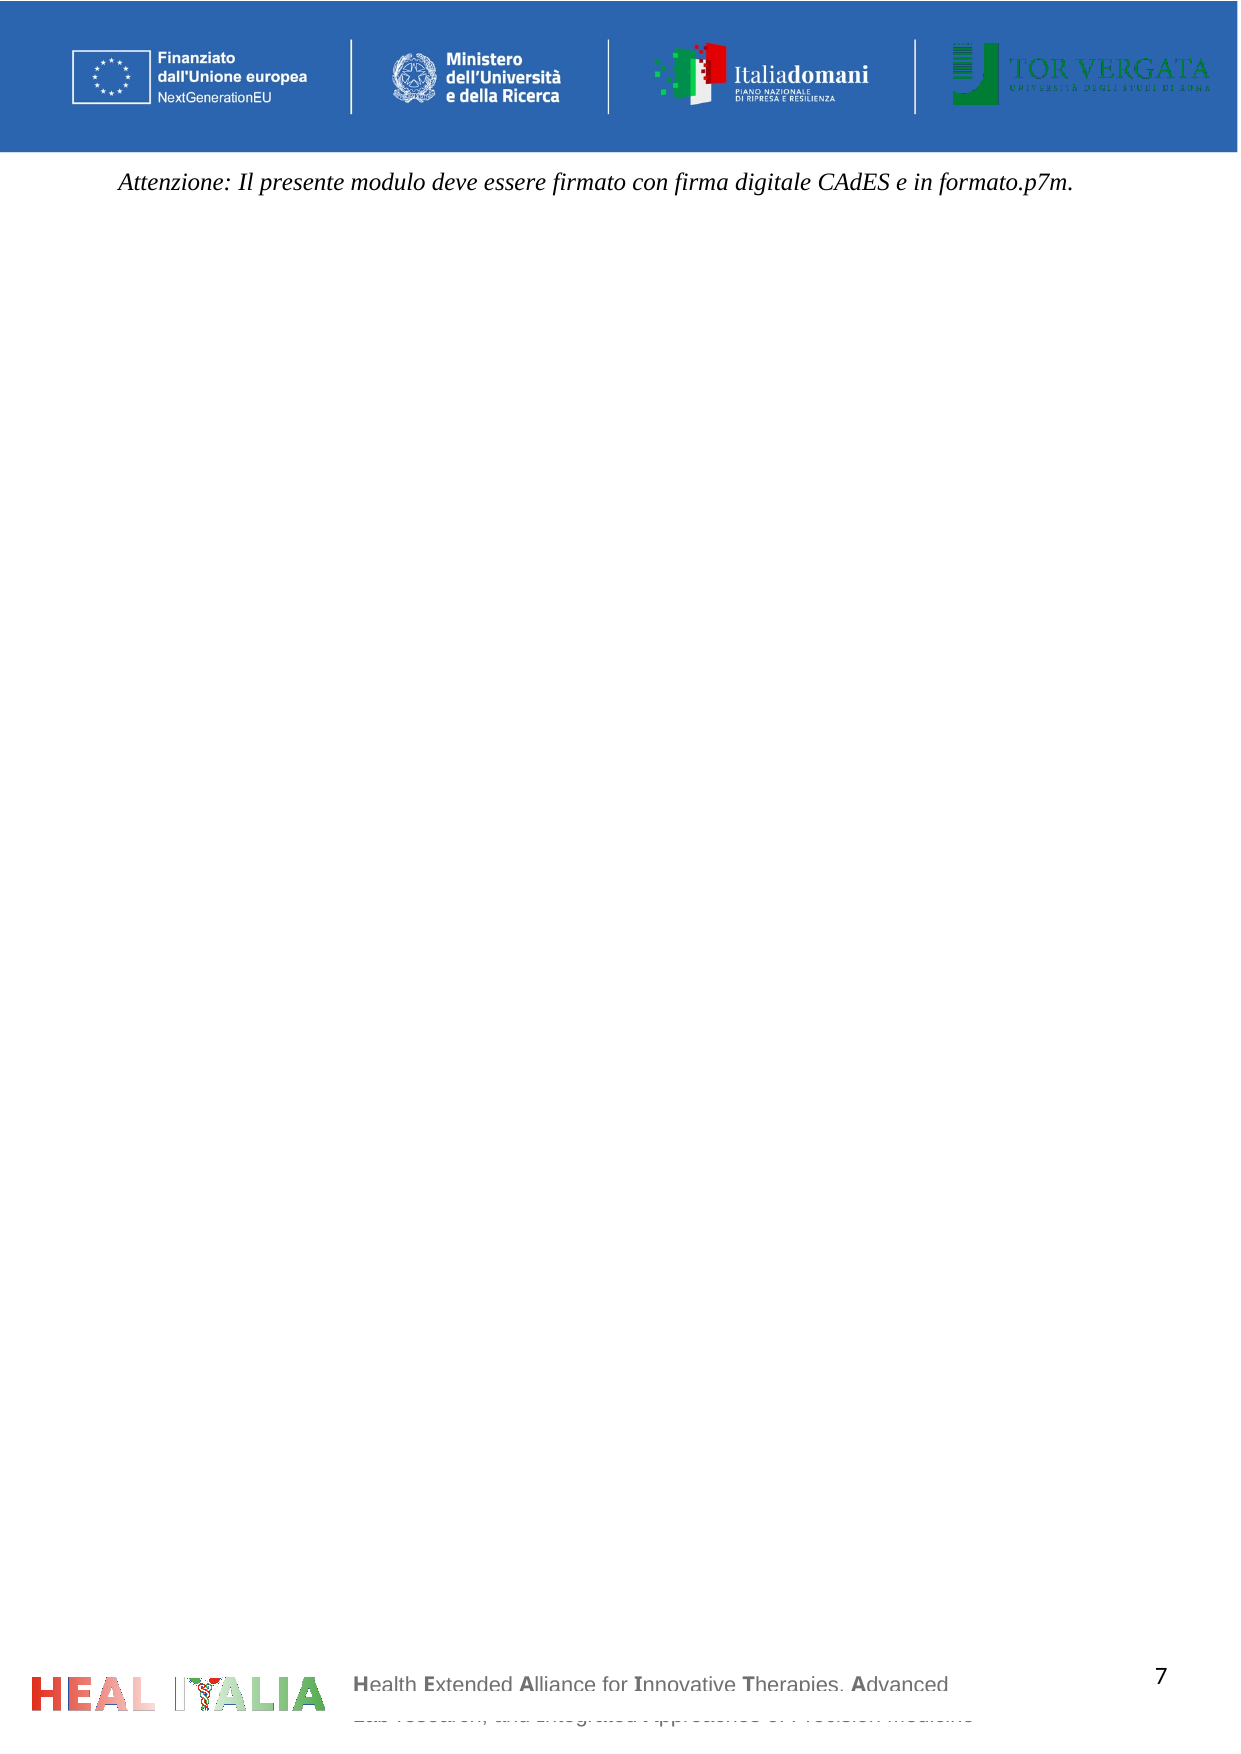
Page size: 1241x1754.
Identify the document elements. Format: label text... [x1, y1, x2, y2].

text Attenzione: Il presente modulo deve essere firmato con firma digitale CAdES e in formato.p7m. [118, 166, 1167, 197]
picture [31, 1676, 326, 1711]
picture [0, 1, 1238, 193]
